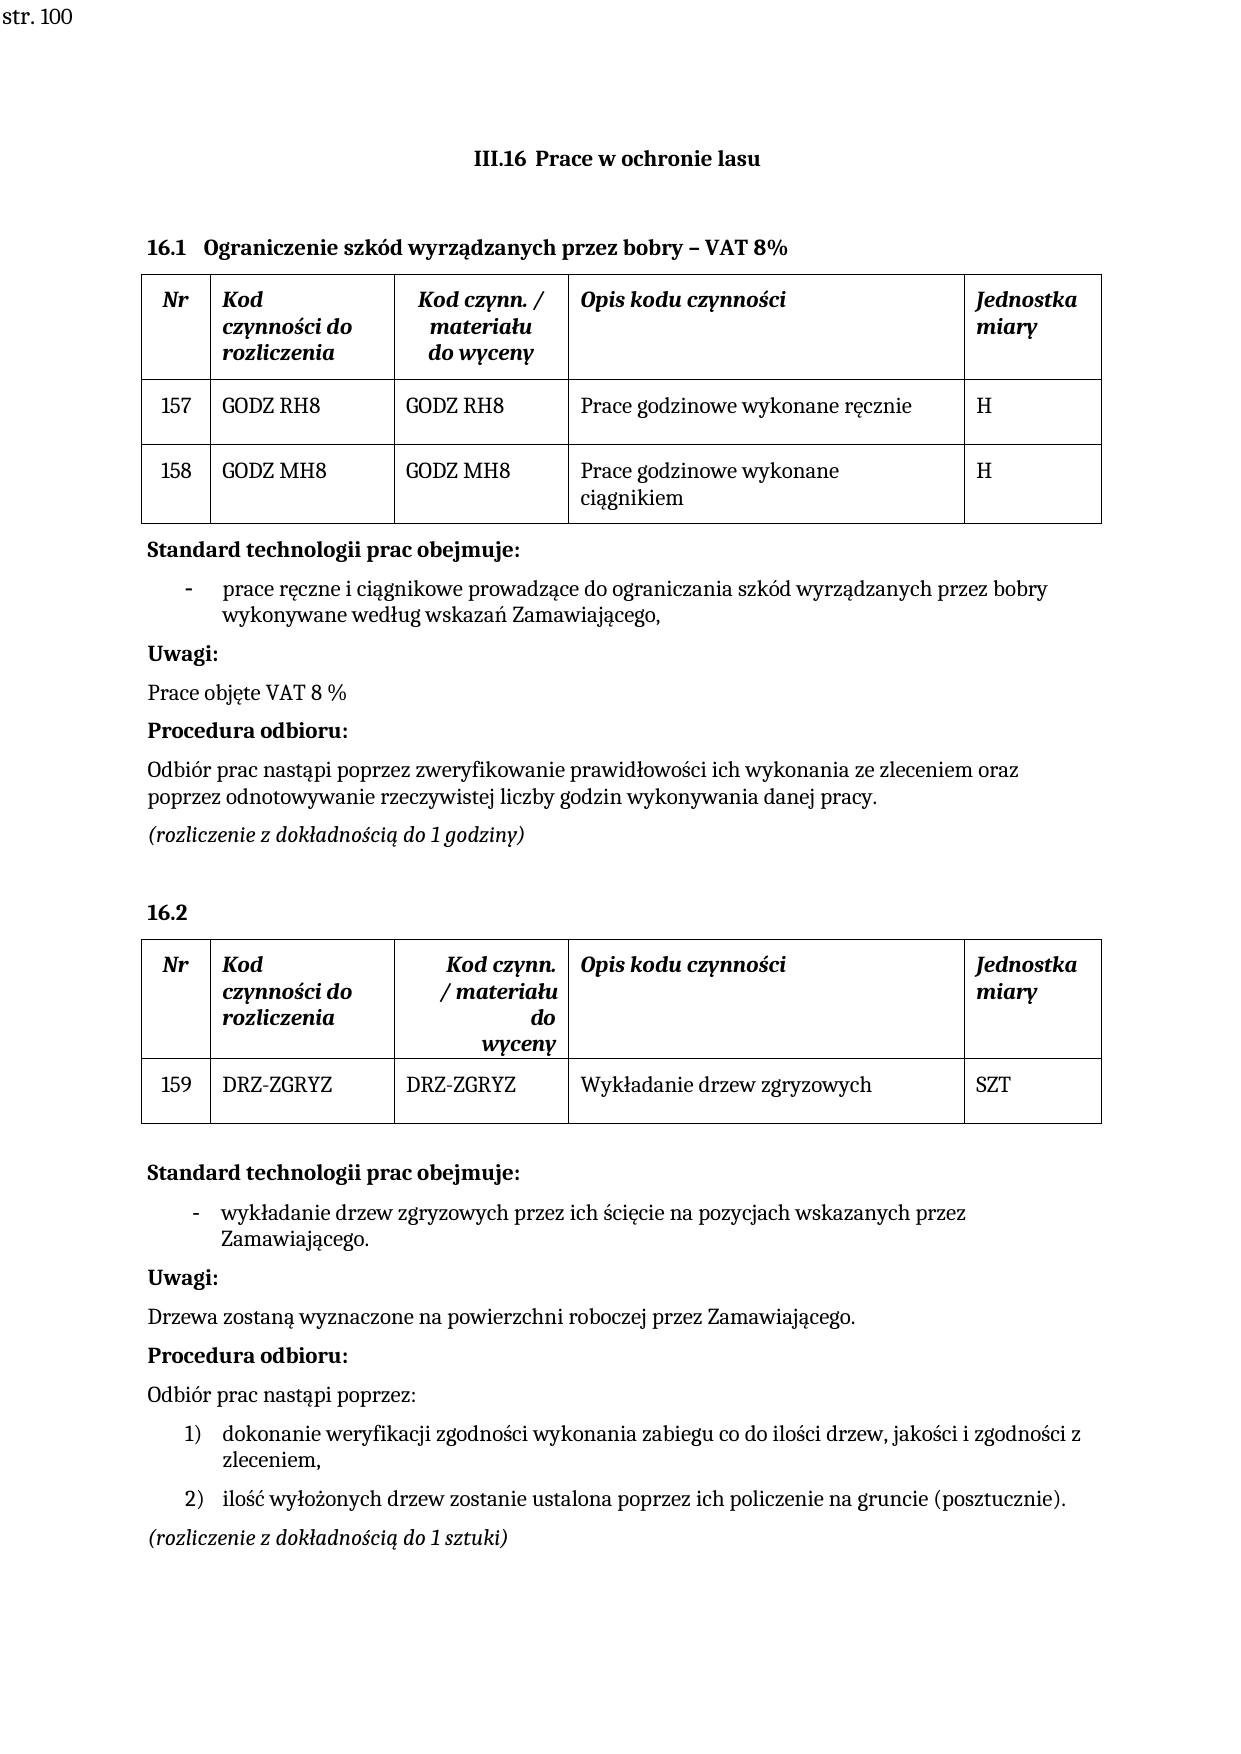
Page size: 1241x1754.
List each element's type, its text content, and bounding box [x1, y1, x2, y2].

subtitle Uwagi: [147, 1265, 1119, 1291]
subtitle 16.2 [147, 900, 1119, 926]
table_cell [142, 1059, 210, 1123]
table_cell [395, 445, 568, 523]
text Drzewa zostaną wyznaczone na powierzchni roboczej przez Zamawiającego. [147, 1304, 1119, 1330]
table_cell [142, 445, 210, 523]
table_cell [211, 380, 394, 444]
text Standard technologii prac obejmuje: [147, 537, 1119, 563]
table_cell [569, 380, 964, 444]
list Ograniczenie szkód wyrządzanych przez bobry – VAT 8% [147, 235, 1119, 261]
text Prace objęte VAT 8 % [147, 679, 1119, 706]
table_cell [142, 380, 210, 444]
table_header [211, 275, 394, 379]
subtitle Procedura odbioru: [147, 1343, 1119, 1369]
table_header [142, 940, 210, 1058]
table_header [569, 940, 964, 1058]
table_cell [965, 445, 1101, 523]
list ilość wyłożonych drzew zostanie ustalona poprzez ich policzenie na gruncie (posztucznie). [185, 1486, 1093, 1512]
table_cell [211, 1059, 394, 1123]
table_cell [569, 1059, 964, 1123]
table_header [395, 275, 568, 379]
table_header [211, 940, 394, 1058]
subtitle Uwagi: [147, 641, 1119, 667]
text (rozliczenie z dokładnością do 1 sztuki) [147, 1524, 1119, 1551]
list dokonanie weryfikacji zgodności wykonania zabiegu co do ilości drzew, jakości i zgodności z zleceniem, [185, 1420, 1092, 1473]
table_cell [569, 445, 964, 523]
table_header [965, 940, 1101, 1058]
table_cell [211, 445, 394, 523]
text Odbiór prac nastąpi poprzez zweryfikowanie prawidłowości ich wykonania ze zleceniem oraz poprzez odnotowywanie rzeczywistej liczby godzin wykonywania danej pracy. [147, 757, 1093, 810]
text Standard technologii prac obejmuje: [147, 1160, 1119, 1186]
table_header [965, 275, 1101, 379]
subtitle Prace w ochronie lasu [474, 146, 1119, 172]
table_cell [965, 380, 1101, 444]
text Odbiór prac nastąpi poprzez: [147, 1382, 1119, 1408]
text - wykładanie drzew zgryzowych przez ich ścięcie na pozycjach wskazanych przez Zamawiającego. [192, 1199, 1093, 1252]
list prace ręczne i ciągnikowe prowadzące do ograniczania szkód wyrządzanych przez bobry wykonywane według wskazań Zamawiającego, [185, 575, 1092, 628]
subtitle Procedura odbioru: [147, 718, 1119, 745]
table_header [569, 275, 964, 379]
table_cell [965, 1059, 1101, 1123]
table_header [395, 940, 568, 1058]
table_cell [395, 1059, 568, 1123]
text (rozliczenie z dokładnością do 1 godziny) [147, 822, 1119, 849]
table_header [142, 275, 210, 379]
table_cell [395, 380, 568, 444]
